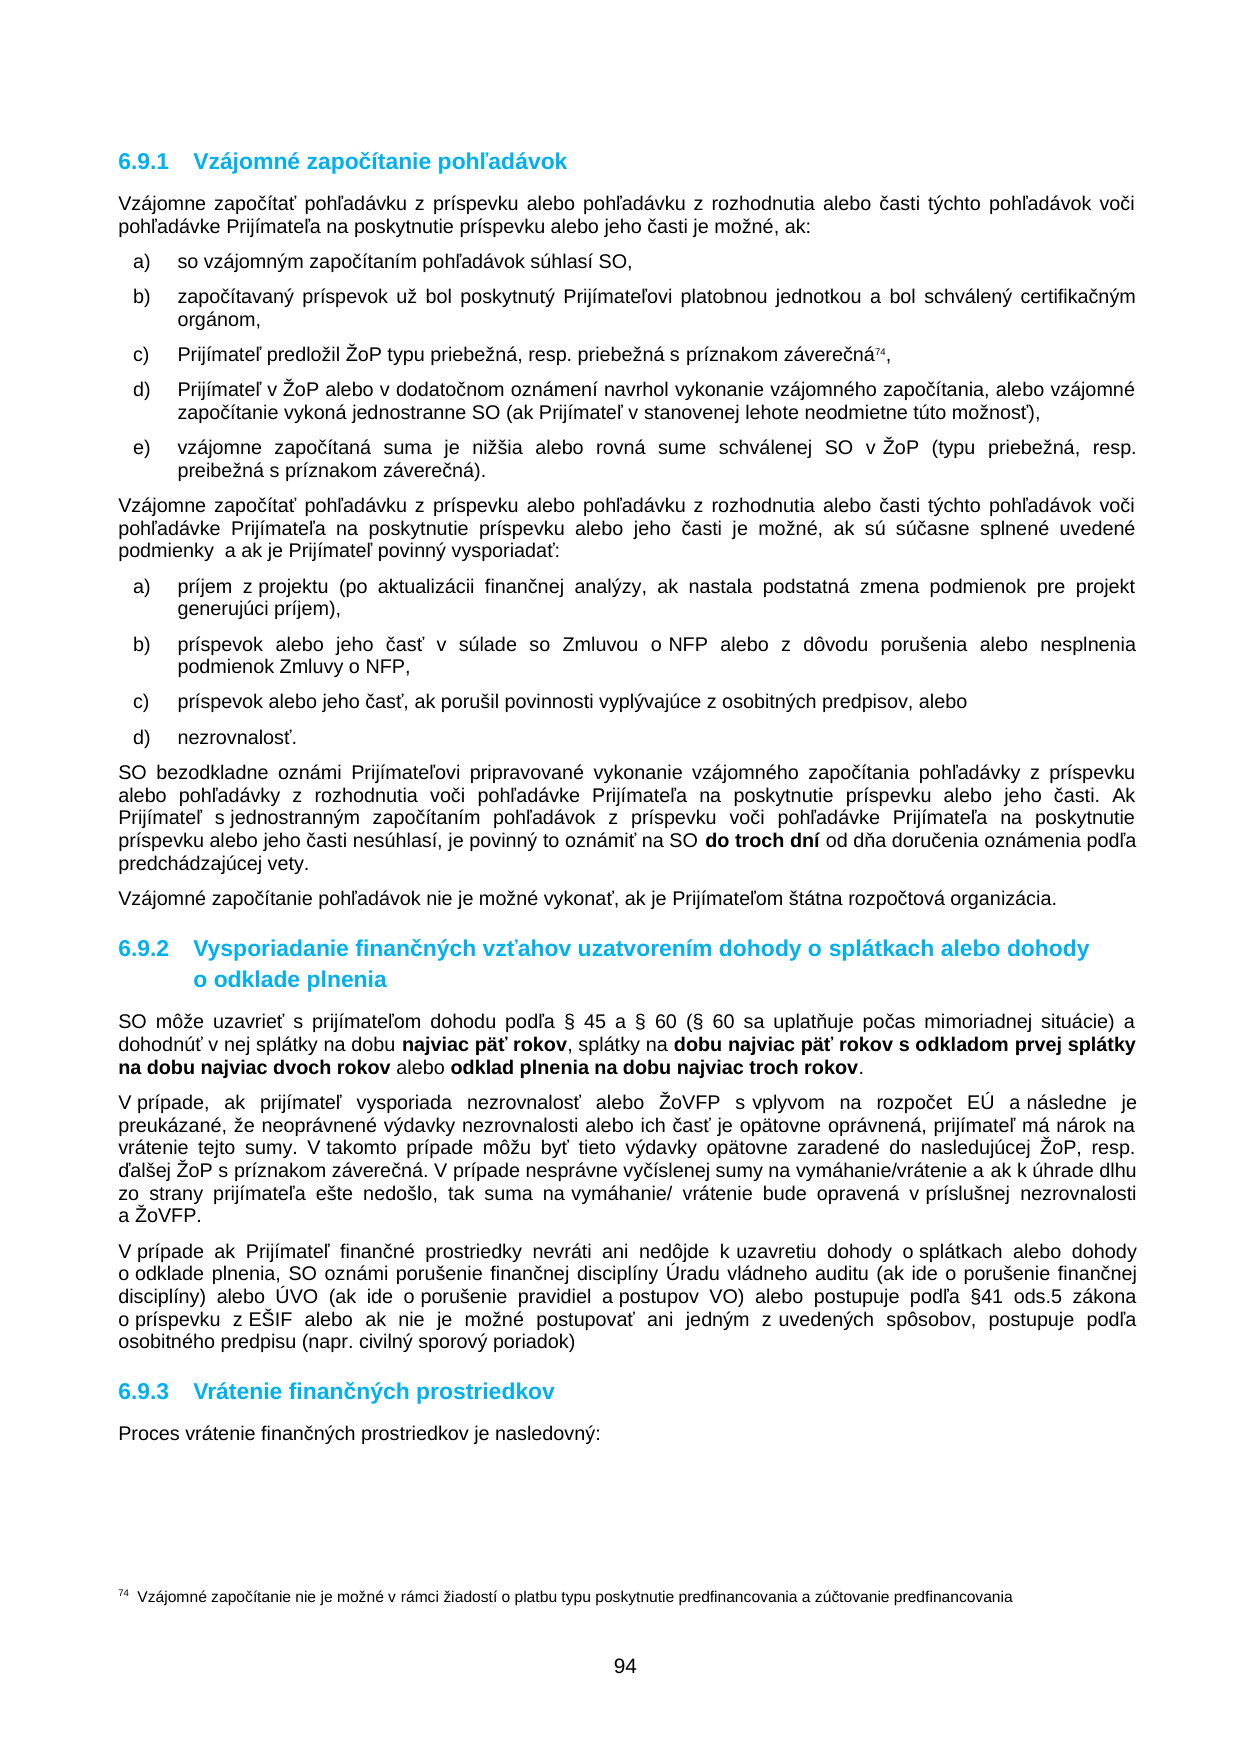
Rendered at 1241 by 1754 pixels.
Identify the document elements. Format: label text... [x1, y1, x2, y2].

subtitle Vrátenie finančných prostriedkov [118, 1378, 1137, 1404]
subtitle Vysporiadanie finančných vzťahov uzatvorením dohody o splátkach alebo dohody o odklade plnenia [118, 934, 1137, 992]
text V prípade ak Prijímateľ finančné prostriedky nevráti ani nedôjde k uzavretiu dohody o splátkach alebo dohody o odklade plnenia, SO oznámi porušenie finančnej disciplíny Úradu vládneho auditu (ak ide o porušenie finančnej disciplíny) alebo ÚVO (ak ide o porušenie pravidiel a postupov VO) alebo postupuje podľa §41 ods.5 zákona o príspevku z EŠIF alebo ak nie je možné postupovať ani jedným z uvedených spôsobov, postupuje podľa osobitného predpisu (napr. civilný sporový poriadok) [118, 1239, 1137, 1353]
text Vzájomne započítať pohľadávku z príspevku alebo pohľadávku z rozhodnutia alebo časti týchto pohľadávok voči pohľadávke Prijímateľa na poskytnutie príspevku alebo jeho časti je možné, ak sú súčasne splnené uvedené podmienky a ak je Prijímateľ povinný vysporiadať: [118, 494, 1137, 562]
text SO môže uzavrieť s prijímateľom dohodu podľa § 45 a § 60 (§ 60 sa uplatňuje počas mimoriadnej situácie) a dohodnúť v nej splátky na dobu najviac päť rokov, splátky na dobu najviac päť rokov s odkladom prvej splátky na dobu najviac dvoch rokov alebo odklad plnenia na dobu najviac troch rokov. [118, 1010, 1137, 1078]
text SO bezodkladne oznámi Prijímateľovi pripravované vykonanie vzájomného započítania pohľadávky z príspevku alebo pohľadávky z rozhodnutia voči pohľadávke Prijímateľa na poskytnutie príspevku alebo jeho časti. Ak Prijímateľ s jednostranným započítaním pohľadávok z príspevku voči pohľadávke Prijímateľa na poskytnutie príspevku alebo jeho časti nesúhlasí, je povinný to oznámiť na SO do troch dní od dňa doručenia oznámenia podľa predchádzajúcej vety. [118, 761, 1137, 874]
text Vzájomné započítanie pohľadávok nie je možné vykonať, ak je Prijímateľom štátna rozpočtová organizácia. [118, 887, 1137, 909]
list Prijímateľ v ŽoP alebo v dodatočnom oznámení navrhol vykonanie vzájomného započítania, alebo vzájomné započítanie vykoná jednostranne SO (ak Prijímateľ v stanovenej lehote neodmietne túto možnosť), [133, 378, 1137, 423]
list príspevok alebo jeho časť v súlade so Zmluvou o NFP alebo z dôvodu porušenia alebo nesplnenia podmienok Zmluvy o NFP, [133, 632, 1137, 678]
list započítavaný príspevok už bol poskytnutý Prijímateľovi platobnou jednotkou a bol schválený certifikačným orgánom, [133, 285, 1137, 330]
text Proces vrátenie finančných prostriedkov je nasledovný: [118, 1422, 1137, 1445]
list vzájomne započítaná suma je nižšia alebo rovná sume schválenej SO v ŽoP (typu priebežná, resp. preibežná s príznakom záverečná). [133, 436, 1137, 481]
list príspevok alebo jeho časť, ak porušil povinnosti vyplývajúce z osobitných predpisov, alebo [133, 690, 1137, 713]
list nezrovnalosť. [133, 726, 1137, 748]
list so vzájomným započítaním pohľadávok súhlasí SO, [133, 250, 1137, 272]
list príjem z projektu (po aktualizácii finančnej analýzy, ak nastala podstatná zmena podmienok pre projekt generujúci príjem), [133, 574, 1137, 620]
text Vzájomne započítať pohľadávku z príspevku alebo pohľadávku z rozhodnutia alebo časti týchto pohľadávok voči pohľadávke Prijímateľa na poskytnutie príspevku alebo jeho časti je možné, ak: [118, 192, 1137, 237]
text V prípade, ak prijímateľ vysporiada nezrovnalosť alebo ŽoVFP s vplyvom na rozpočet EÚ a následne je preukázané, že neoprávnené výdavky nezrovnalosti alebo ich časť je opätovne oprávnená, prijímateľ má nárok na vrátenie tejto sumy. V takomto prípade môžu byť tieto výdavky opätovne zaradené do nasledujúcej ŽoP, resp. ďalšej ŽoP s príznakom záverečná. V prípade nesprávne vyčíslenej sumy na vymáhanie/vrátenie a ak k úhrade dlhu zo strany prijímateľa ešte nedošlo, tak suma na vymáhanie/ vrátenie bude opravená v príslušnej nezrovnalosti a ŽoVFP. [118, 1091, 1137, 1227]
list Prijímateľ predložil ŽoP typu priebežná, resp. priebežná s príznakom záverečná, [133, 343, 1137, 366]
subtitle Vzájomné započítanie pohľadávok [118, 148, 1137, 174]
